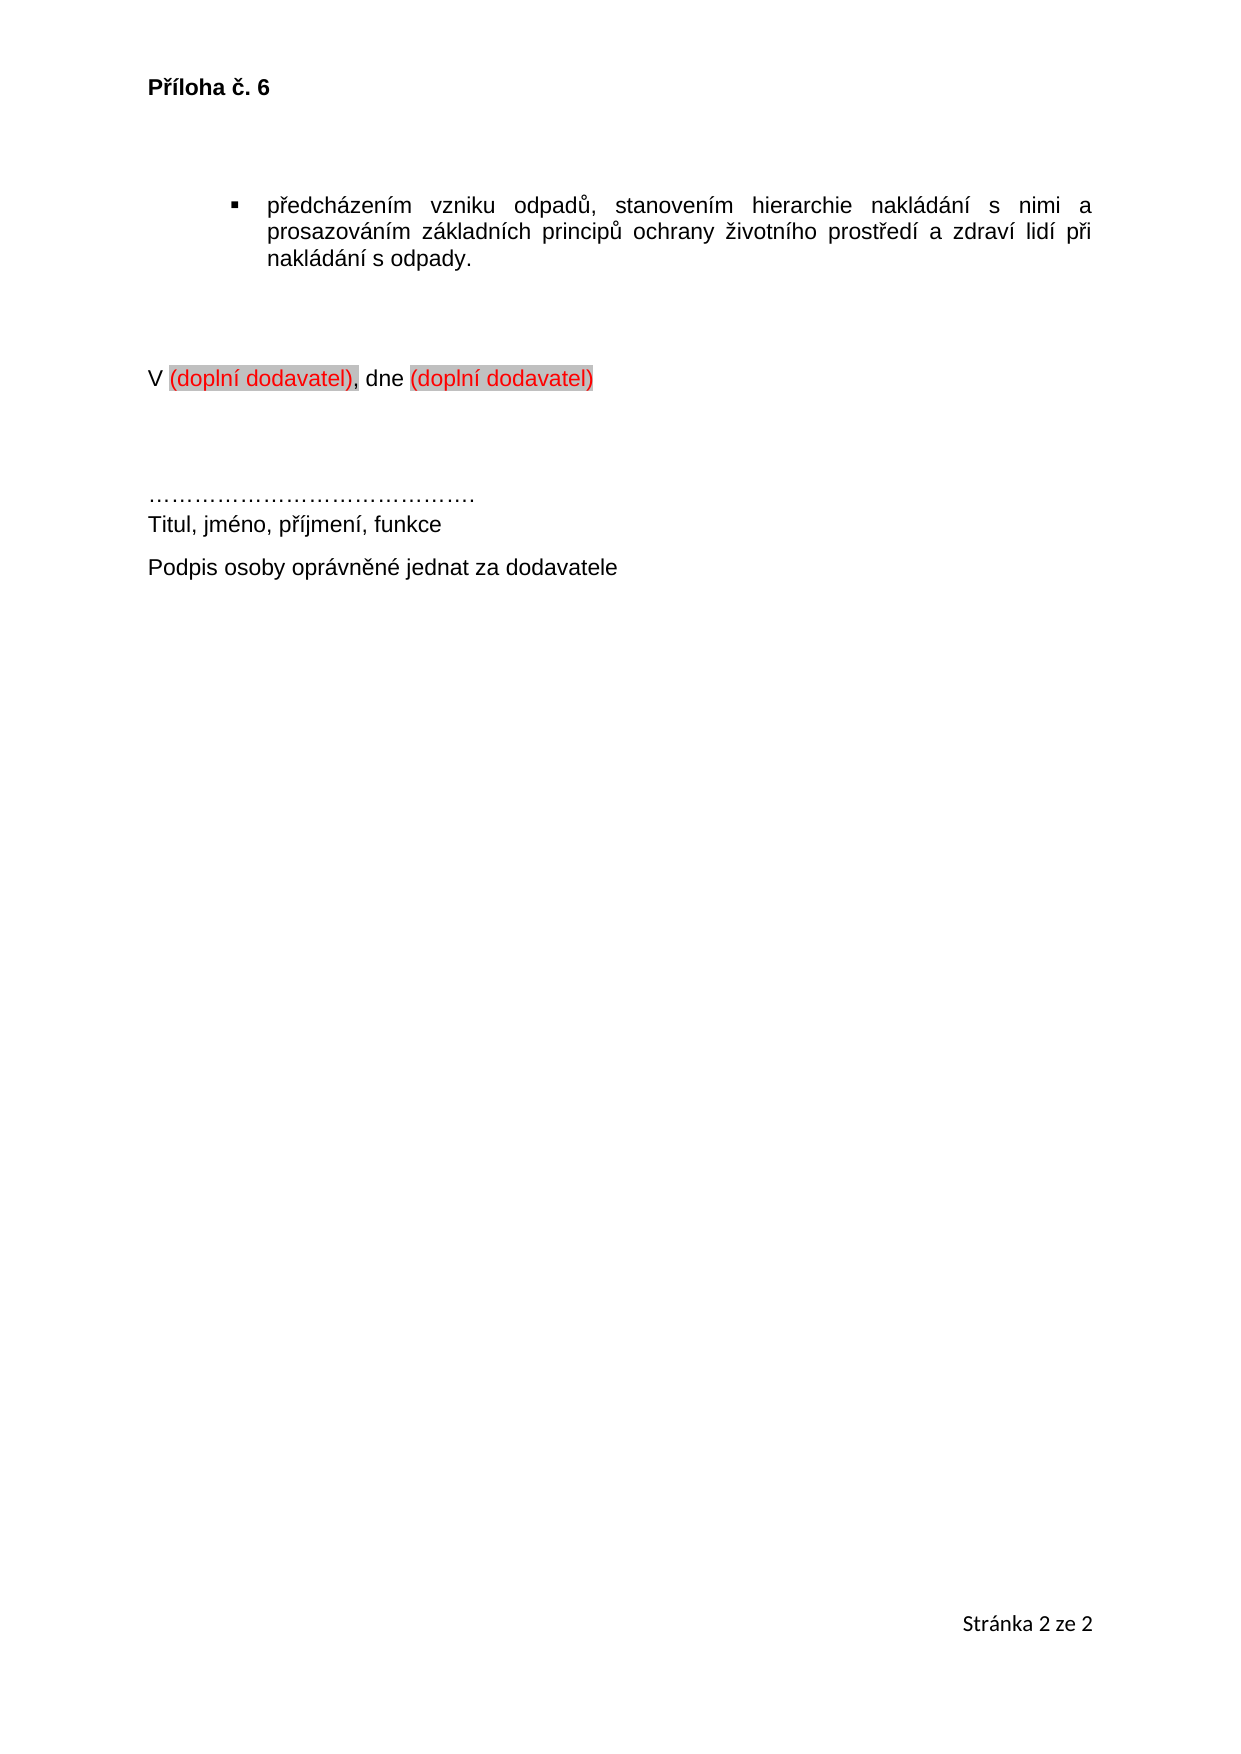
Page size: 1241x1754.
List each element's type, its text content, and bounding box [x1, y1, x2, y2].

text Podpis osoby oprávněné jednat za dodavatele [148, 554, 1093, 580]
text ……………………………………. Titul, jméno, příjmení, funkce [148, 481, 1093, 538]
text V (doplní dodavatel), dne (doplní dodavatel) [148, 364, 1093, 391]
list předcházením vzniku odpadů, stanovením hierarchie nakládání s nimi a prosazováním základních principů ochrany životního prostředí a zdraví lidí při nakládání s odpady. [229, 192, 1093, 271]
